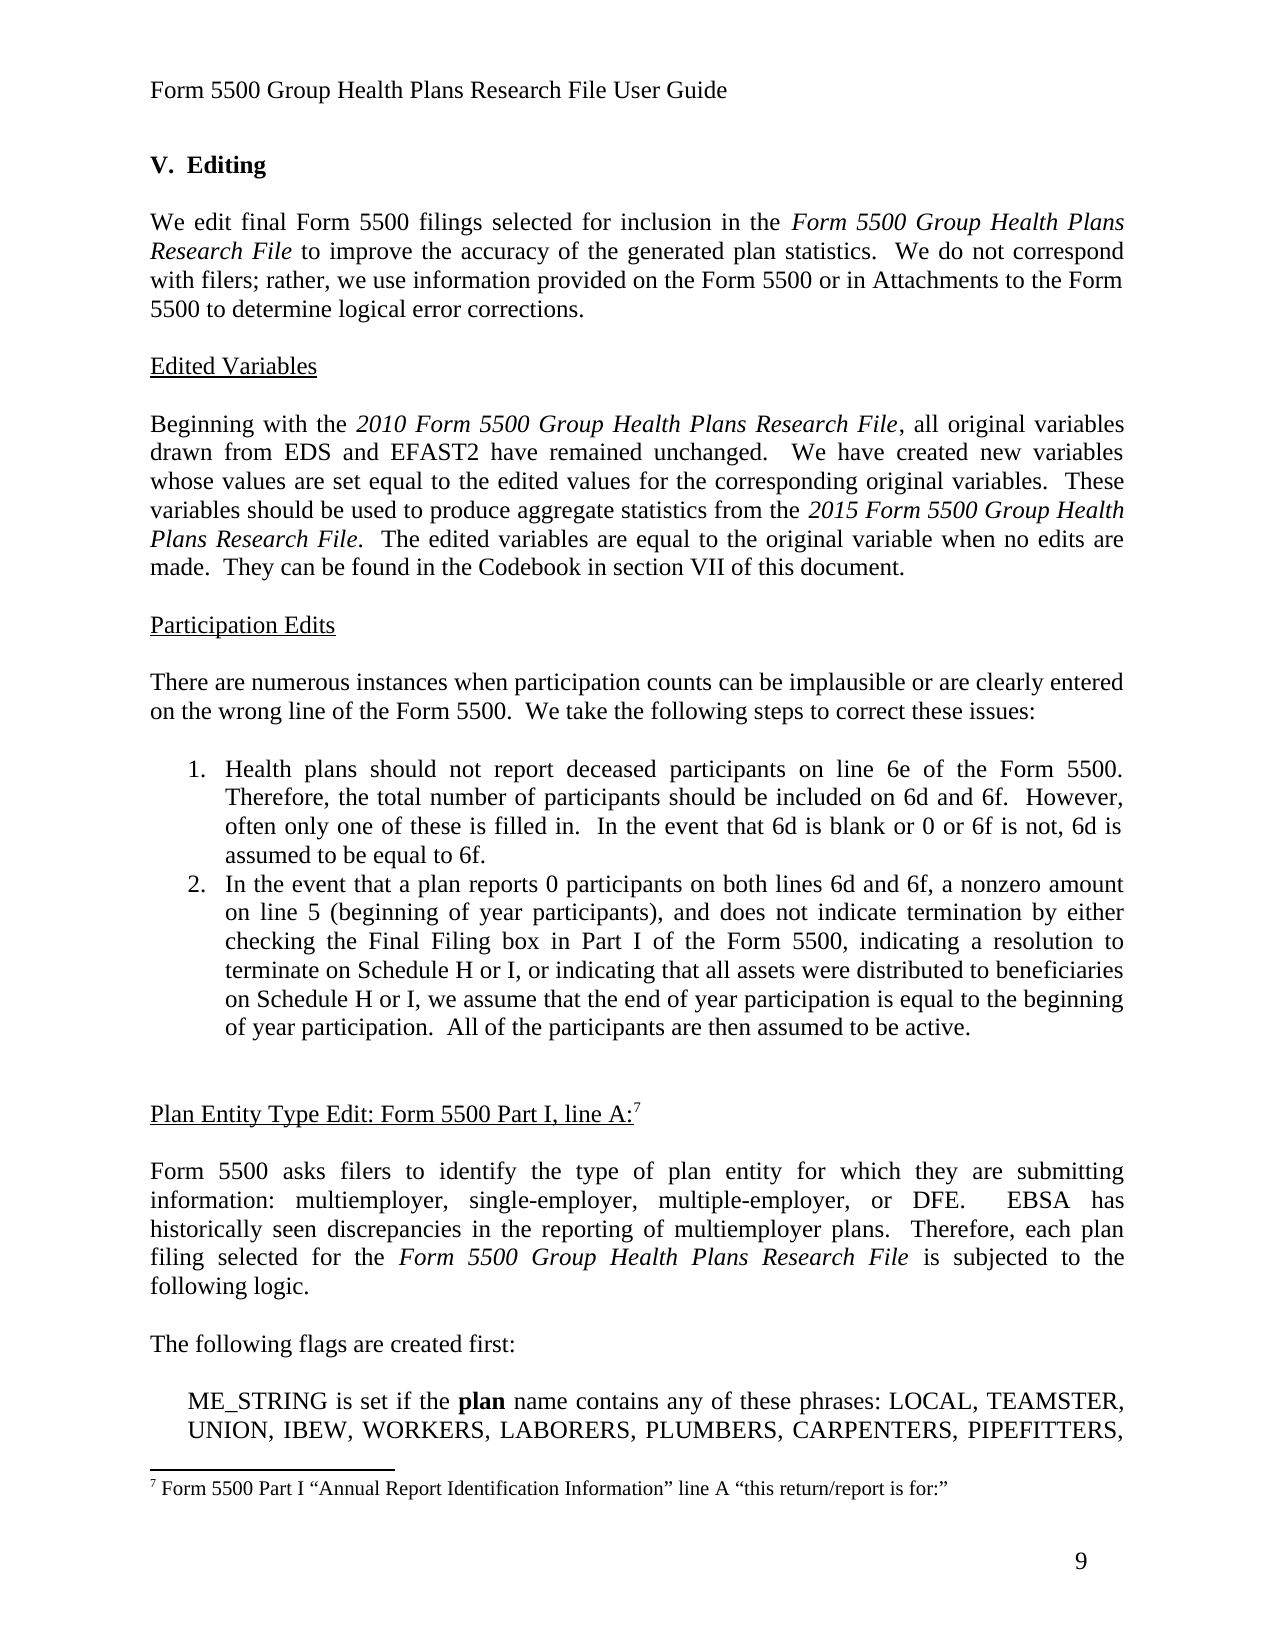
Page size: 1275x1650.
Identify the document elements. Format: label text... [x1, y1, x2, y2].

text There are numerous instances when participation counts can be implausible or are clearly entered on the wrong line of the Form 5500. We take the following steps to correct these issues: [150, 667, 1125, 725]
text We edit final Form 5500 filings selected for inclusion in the Form 5500 Group Health Plans Research File to improve the accuracy of the generated plan statistics. We do not correspond with filers; rather, we use information provided on the Form 5500 or in Attachments to the Form 5500 to determine logical error corrections. [150, 207, 1125, 322]
text Form 5500 asks filers to identify the type of plan entity for which they are submitting information: multiemployer, single-employer, multiple-employer, or DFE. EBSA has historically seen discrepancies in the reporting of multiemployer plans. Therefore, each plan filing selected for the Form 5500 Group Health Plans Research File is subjected to the following logic. [150, 1156, 1125, 1300]
subtitle V. Editing [150, 150, 1125, 179]
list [187, 1386, 1125, 1444]
subtitle Plan Entity Type Edit: Form 5500 Part I, line A: [150, 1099, 1125, 1127]
list In the event that a plan reports 0 participants on both lines 6d and 6f, a nonzero amount on line 5 (beginning of year participants), and does not indicate termination by either checking the Final Filing box in Part I of the Form 5500, indicating a resolution to terminate on Schedule H or I, or indicating that all assets were distributed to beneficiaries on Schedule H or I, we assume that the end of year participation is equal to the beginning of year participation. All of the participants are then assumed to be active. [187, 869, 1125, 1041]
text Beginning with the 2010 Form 5500 Group Health Plans Research File, all original variables drawn from EDS and EFAST2 have remained unchanged. We have created new variables whose values are set equal to the edited values for the corresponding original variables. These variables should be used to produce aggregate statistics from the 2015 Form 5500 Group Health Plans Research File. The edited variables are equal to the original variable when no edits are made. They can be found in the Codebook in section VII of this document. [150, 409, 1125, 581]
subtitle Participation Edits [150, 610, 1125, 639]
subtitle Edited Variables [150, 351, 1125, 380]
text The following flags are created first: [150, 1329, 1125, 1357]
list Health plans should not report deceased participants on line 6e of the Form 5500. Therefore, the total number of participants should be included on 6d and 6f. However, often only one of these is filled in. In the event that 6d is blank or 0 or 6f is not, 6d is assumed to be equal to 6f. [187, 754, 1125, 869]
